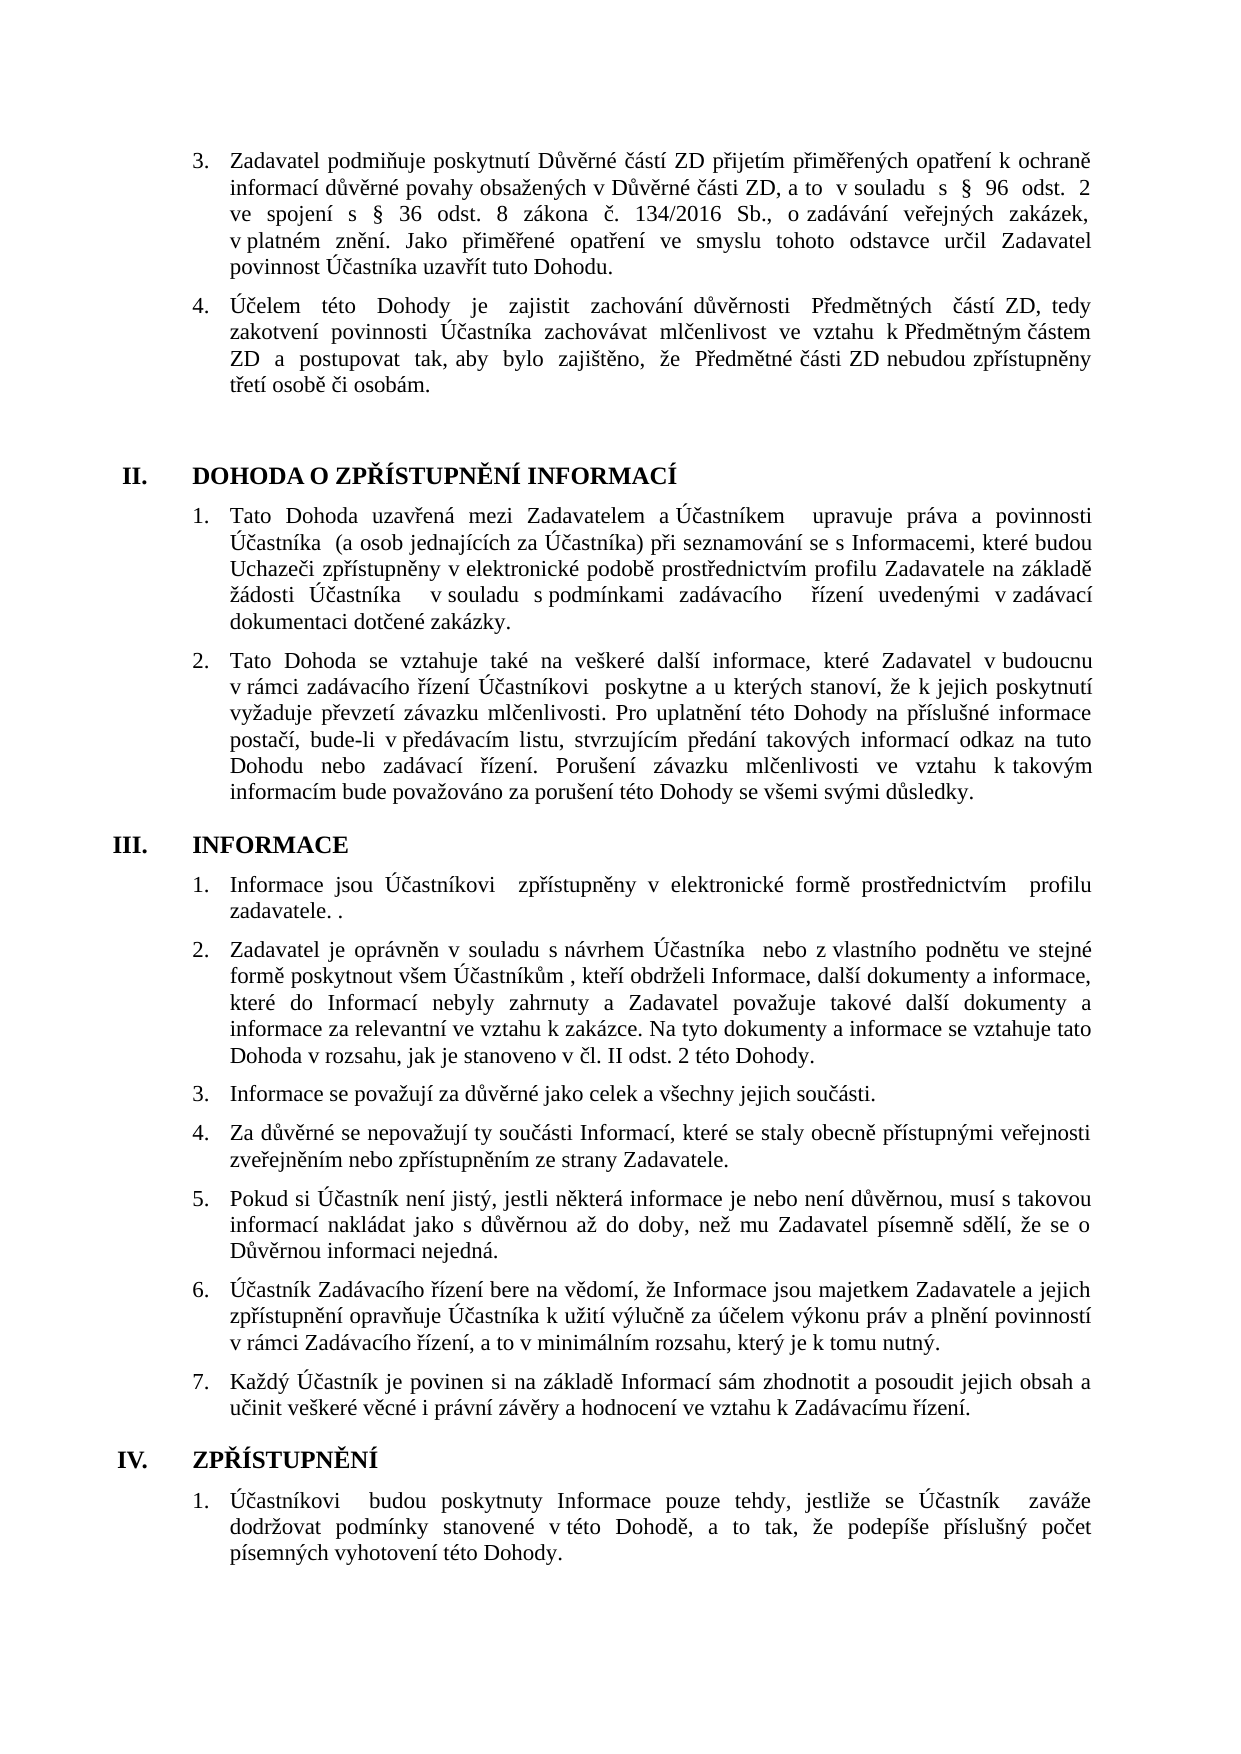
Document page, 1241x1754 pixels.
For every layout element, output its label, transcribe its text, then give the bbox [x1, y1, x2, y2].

list Zadavatel podmiňuje poskytnutí Důvěrné částí ZD přijetím přiměřených opatření k ochraně informací důvěrné povahy obsažených v Důvěrné části ZD, a to v souladu s § 96 odst. 2 ve spojení s § 36 odst. 8 zákona č. 134/2016 Sb., o zadávání veřejných zakázek, v platném znění. Jako přiměřené opatření ve smyslu tohoto odstavce určil Zadavatel povinnost Účastníka uzavřít tuto Dohodu. [192, 148, 1093, 279]
list Účelem této Dohody je zajistit zachování důvěrnosti Předmětných částí ZD, tedy zakotvení povinnosti Účastníka zachovávat mlčenlivost ve vztahu k Předmětným částem ZD a postupovat tak, aby bylo zajištěno, že Předmětné části ZD nebudou zpřístupněny třetí osobě či osobám. [192, 292, 1093, 397]
list Informace se považují za důvěrné jako celek a všechny jejich součásti. [192, 1081, 1093, 1107]
list Za důvěrné se nepovažují ty součásti Informací, které se staly obecně přístupnými veřejnosti zveřejněním nebo zpřístupněním ze strany Zadavatele. [192, 1119, 1093, 1172]
list Tato Dohoda se vztahuje také na veškeré další informace, které Zadavatel v budoucnu v rámci zadávacího řízení Účastníkovi poskytne a u kterých stanoví, že k jejich poskytnutí vyžaduje převzetí závazku mlčenlivosti. Pro uplatnění této Dohody na příslušné informace postačí, bude-li v předávacím listu, stvrzujícím předání takových informací odkaz na tuto Dohodu nebo zadávací řízení. Porušení závazku mlčenlivosti ve vztahu k takovým informacím bude považováno za porušení této Dohody se všemi svými důsledky. [192, 647, 1093, 805]
list Účastník Zadávacího řízení bere na vědomí, že Informace jsou majetkem Zadavatele a jejich zpřístupnění opravňuje Účastníka k užití výlučně za účelem výkonu práv a plnění povinností v rámci Zadávacího řízení, a to v minimálním rozsahu, který je k tomu nutný. [192, 1276, 1093, 1355]
subtitle Zpřístupnění [148, 1445, 1093, 1474]
subtitle Informace [148, 830, 1093, 858]
list Tato Dohoda uzavřená mezi Zadavatelem a Účastníkem upravuje práva a povinnosti Účastníka (a osob jednajících za Účastníka) při seznamování se s Informacemi, které budou Uchazeči zpřístupněny v elektronické podobě prostřednictvím profilu Zadavatele na základě žádosti Účastníka v souladu s podmínkami zadávacího řízení uvedenými v zadávací dokumentaci dotčené zakázky. [192, 502, 1093, 634]
list Zadavatel je oprávněn v souladu s návrhem Účastníka nebo z vlastního podnětu ve stejné formě poskytnout všem Účastníkům , kteří obdrželi Informace, další dokumenty a informace, které do Informací nebyly zahrnuty a Zadavatel považuje takové další dokumenty a informace za relevantní ve vztahu k zakázce. Na tyto dokumenty a informace se vztahuje tato Dohoda v rozsahu, jak je stanoveno v čl. II odst. 2 této Dohody. [192, 936, 1093, 1068]
list Pokud si Účastník není jistý, jestli některá informace je nebo není důvěrnou, musí s takovou informací nakládat jako s důvěrnou až do doby, než mu Zadavatel písemně sdělí, že se o Důvěrnou informaci nejedná. [192, 1184, 1093, 1264]
list Informace jsou Účastníkovi zpřístupněny v elektronické formě prostřednictvím profilu zadavatele. . [192, 871, 1093, 924]
subtitle Dohoda o zpřístupnění informací [148, 461, 1093, 490]
list Každý Účastník je povinen si na základě Informací sám zhodnotit a posoudit jejich obsah a učinit veškeré věcné i právní závěry a hodnocení ve vztahu k Zadávacímu řízení. [192, 1368, 1093, 1420]
list Účastníkovi budou poskytnuty Informace pouze tehdy, jestliže se Účastník zaváže dodržovat podmínky stanovené v této Dohodě, a to tak, že podepíše příslušný počet písemných vyhotovení této Dohody. [192, 1487, 1093, 1566]
